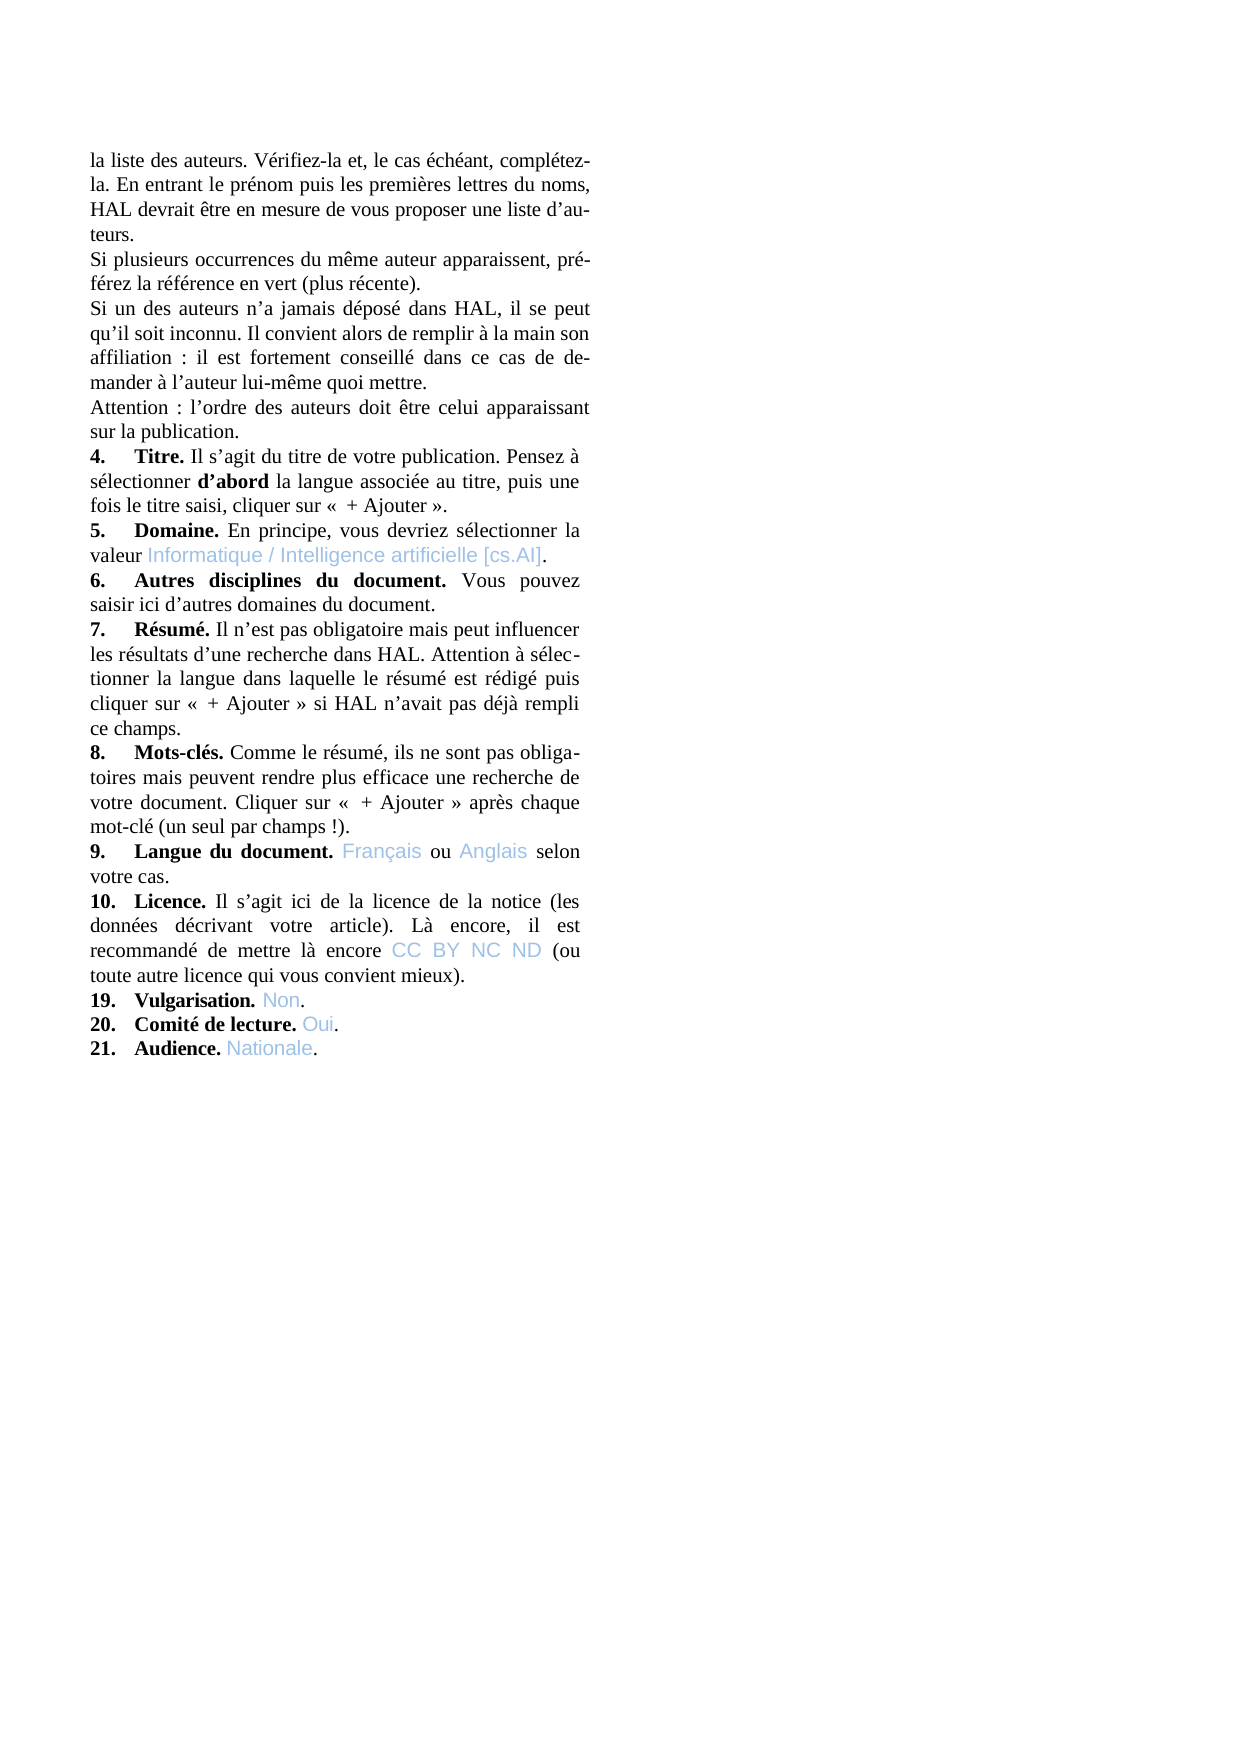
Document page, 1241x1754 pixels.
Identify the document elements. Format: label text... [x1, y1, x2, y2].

subtitle Comité de lecture. Oui. [90, 1012, 580, 1036]
list Licence. Il s’agit ici de la licence de la notice (les données décrivant votre article). Là encore, il est recommandé de mettre là encore CC BY NC ND (ou toute autre licence qui vous convient mieux). [90, 888, 580, 987]
list Domaine. En principe, vous devriez sélectionner la valeur Informatique / Intelligence artificielle [cs.AI]. [90, 518, 580, 567]
list Vulgarisation. Non. [90, 987, 580, 1012]
list Titre. Il s’agit du titre de votre publication. Pensez à sélectionner d’abord la langue associée au titre, puis une fois le titre saisi, cliquer sur « + Ajouter ». [90, 444, 580, 517]
text Si un des auteurs n’a jamais déposé dans HAL, il se peut qu’il soit inconnu. Il convient alors de remplir à la main son affiliation : il est fortement conseillé dans ce cas de demander à l’auteur lui-même quoi mettre. [90, 296, 591, 394]
list Mots-clés. Comme le résumé, ils ne sont pas obligatoires mais peuvent rendre plus efficace une recherche de votre document. Cliquer sur « + Ajouter » après chaque mot-clé (un seul par champs !). [90, 740, 580, 838]
list Résumé. Il n’est pas obligatoire mais peut influencer les résultats d’une recherche dans HAL. Attention à sélectionner la langue dans laquelle le résumé est rédigé puis cliquer sur « + Ajouter » si HAL n’avait pas déjà rempli ce champs. [90, 617, 580, 740]
list Audience. Nationale. [90, 1036, 580, 1060]
text Attention : l’ordre des auteurs doit être celui apparaissant sur la publication. [90, 394, 591, 443]
list Autres disciplines du document. Vous pouvez saisir ici d’autres domaines du document. [90, 567, 580, 616]
list Langue du document. Français ou Anglais selon votre cas. [90, 839, 580, 888]
text Si plusieurs occurrences du même auteur apparaissent, préférez la référence en vert (plus récente). [90, 246, 591, 295]
